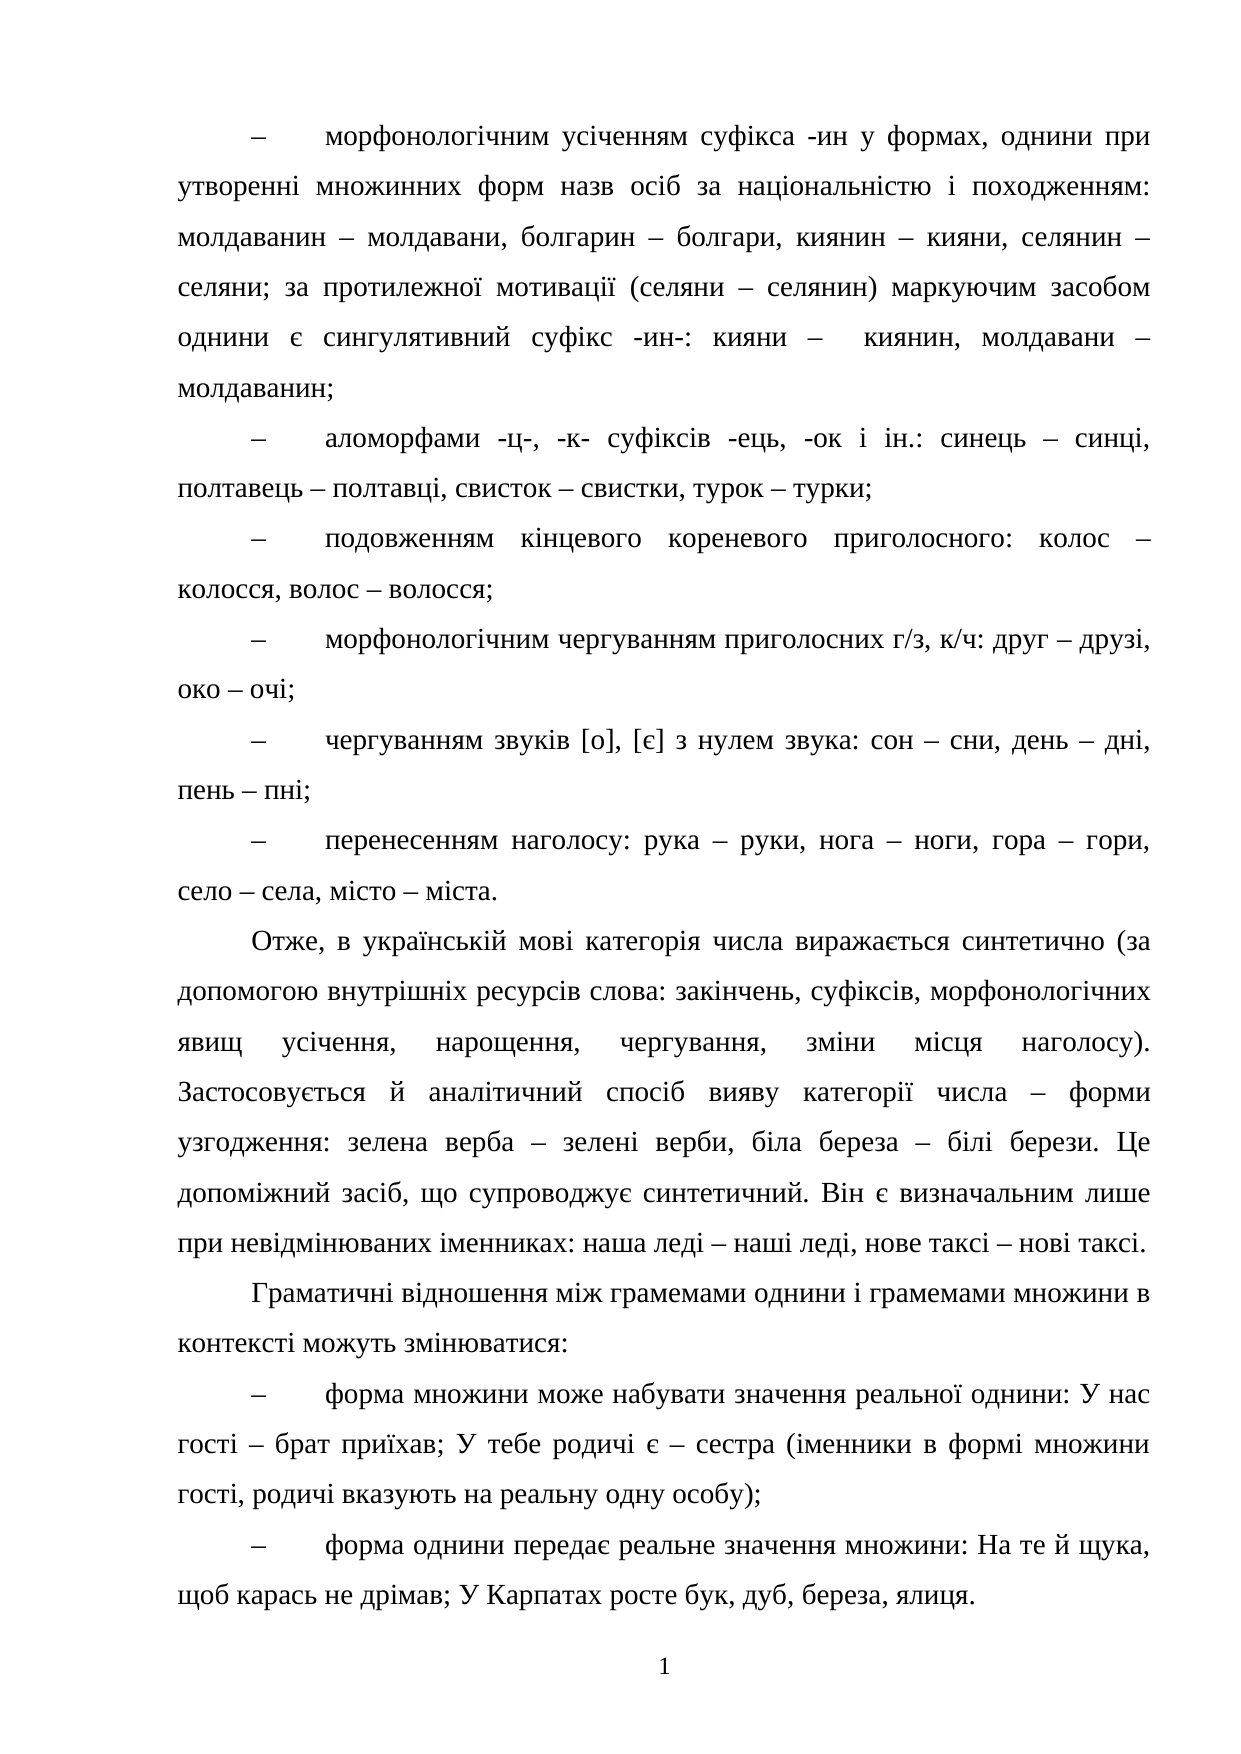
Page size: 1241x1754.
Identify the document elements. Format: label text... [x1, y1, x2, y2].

text – форма однини передає реальне значення множини: На те й щука, щоб карась не дрімав; У Карпатах росте бук, дуб, береза, ялиця. [177, 1527, 1152, 1611]
text – морфонологічним усіченням суфікса -ин у формах, однини при утворенні множинних форм назв осіб за національністю і походженням: молдаванин – молдавани, болгарин – болгари, киянин – кияни, селянин – селяни; за протилежної мотивації (селяни – селянин) маркуючим засобом однини є сингулятивний суфікс -ин-: кияни – киянин, молдавани – молдаванин; [177, 118, 1152, 403]
text – аломорфами -ц-, -к- суфіксів -ець, -ок і ін.: синець – синці, полтавець – полтавці, свисток – свистки, турок – турки; [177, 420, 1152, 504]
text – перенесенням наголосу: рука – руки, нога – ноги, гора – гори, село – села, місто – міста. [177, 822, 1152, 906]
text Отже, в українській мові категорія числа виражається синтетично (за допомогою внутрішніх ресурсів слова: закінчень, суфіксів, морфонологічних явищ усічення, нарощення, чергування, зміни місця наголосу). Застосовується й аналітичний спосіб вияву категорії числа – форми узгодження: зелена верба – зелені верби, біла береза – білі берези. Це допоміжний засіб, що супроводжує синтетичний. Він є визначальним лише при невідмінюваних іменниках: наша леді – наші леді, нове таксі – нові таксі. [177, 923, 1152, 1258]
text – чергуванням звуків [о], [є] з нулем звука: сон – сни, день – дні, пень – пні; [177, 722, 1152, 806]
text – морфонологічним чергуванням приголосних г/з, к/ч: друг – друзі, око – очі; [177, 621, 1152, 705]
text Граматичні відношення між грамемами однини і грамемами множини в контексті можуть змінюватися: [177, 1275, 1152, 1359]
text – подовженням кінцевого кореневого приголосного: колос – колосся, волос – волосся; [177, 521, 1152, 604]
text – форма множини може набувати значення реальної однини: У нас гості – брат приїхав; У тебе родичі є – сестра (іменники в формі множини гості, родичі вказують на реальну одну особу); [177, 1376, 1152, 1510]
